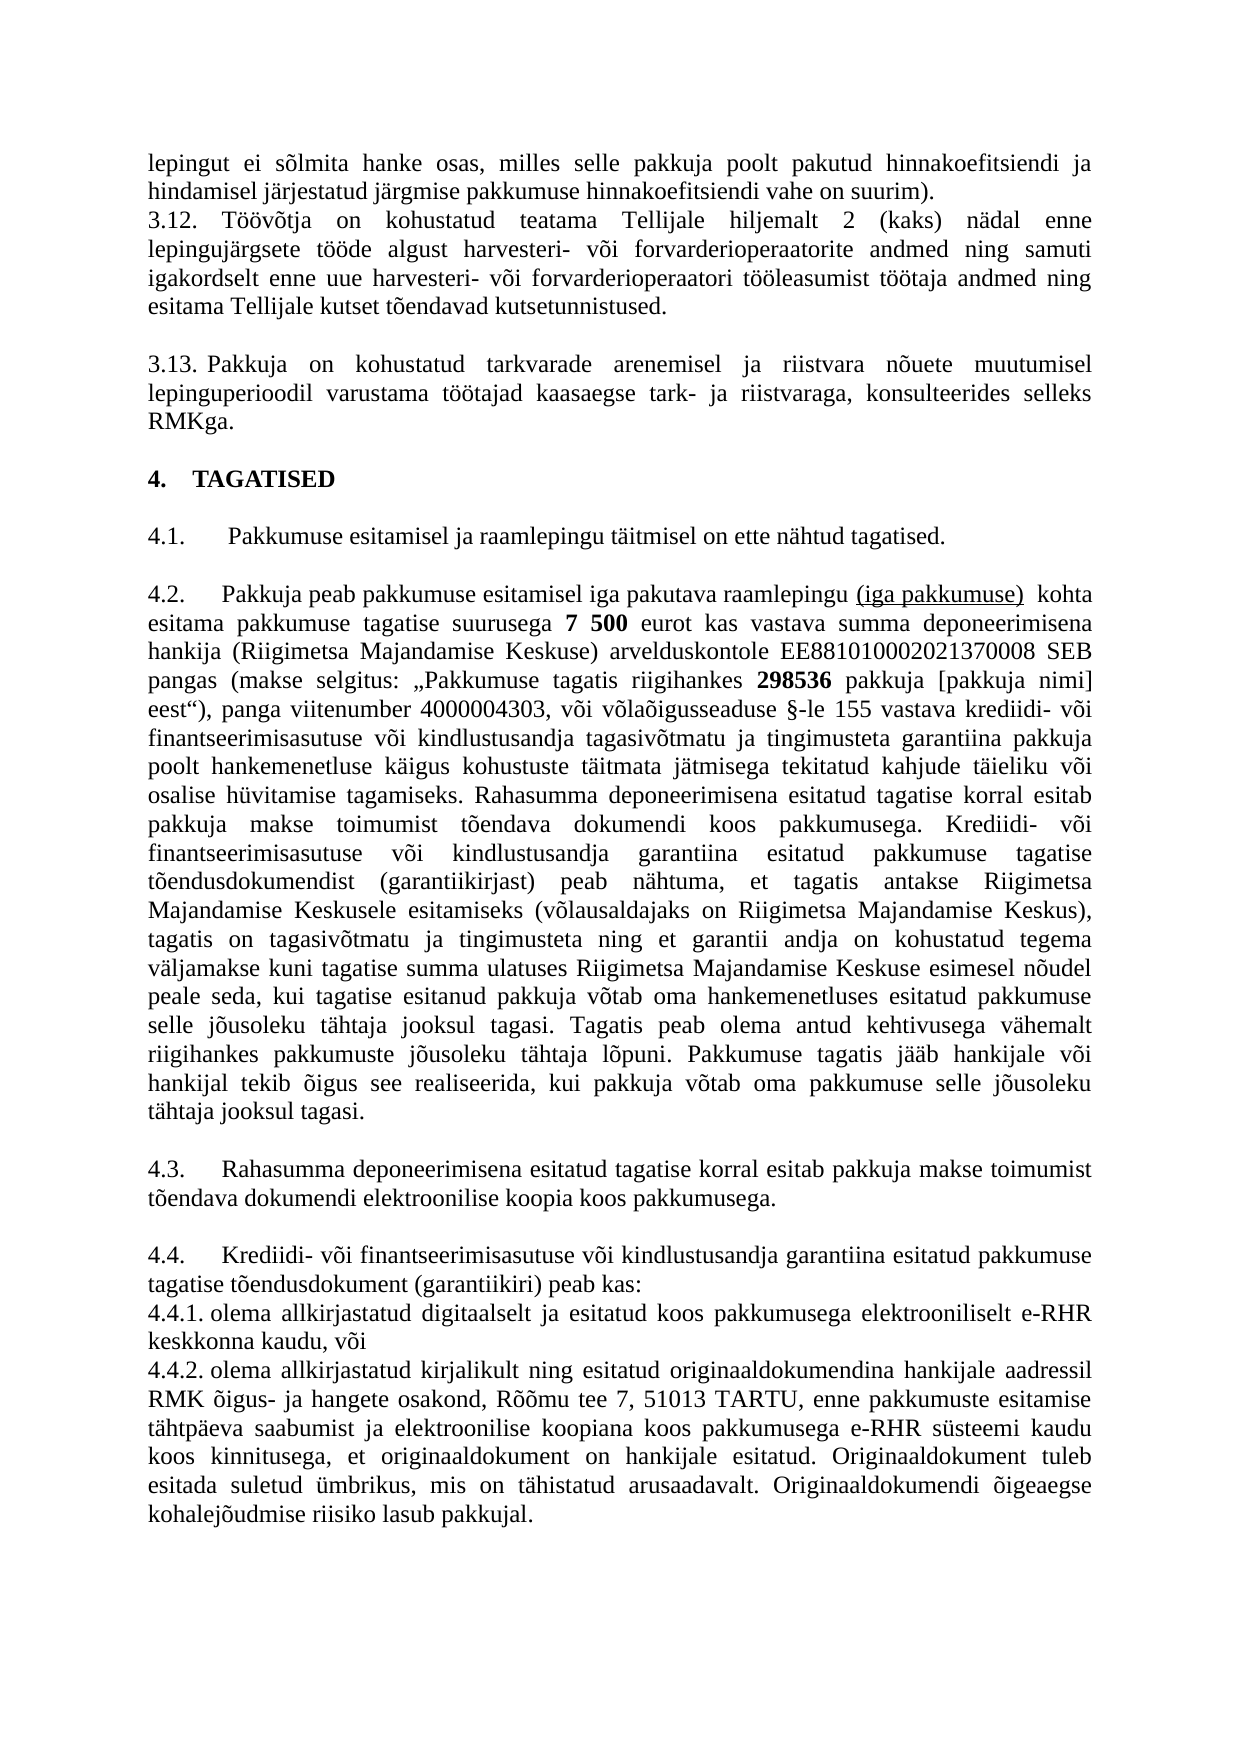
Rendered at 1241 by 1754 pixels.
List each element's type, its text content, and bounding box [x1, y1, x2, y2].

list Töövõtja on kohustatud teatama Tellijale hiljemalt 2 (kaks) nädal enne lepingujärgsete tööde algust harvesteri- või forvarderioperaatorite andmed ning samuti igakordselt enne uue harvesteri- või forvarderioperaatori tööleasumist töötaja andmed ning esitama Tellijale kutset tõendavad kutsetunnistused. [148, 205, 1093, 320]
list Rahasumma deponeerimisena esitatud tagatise korral esitab pakkuja makse toimumist tõendava dokumendi elektroonilise koopia koos pakkumusega. [148, 1154, 1093, 1211]
list Pakkuja peab pakkumuse esitamisel iga pakutava raamlepingu (iga pakkumuse) kohta esitama pakkumuse tagatise suurusega 7 500 eurot kas vastava summa deponeerimisena hankija (Riigimetsa Majandamise Keskuse) arvelduskontole EE881010002021370008 SEB pangas (makse selgitus: „Pakkumuse tagatis riigihankes 298536 pakkuja [pakkuja nimi] eest“), panga viitenumber 4000004303, või võlaõigusseaduse §-le 155 vastava krediidi- või finantseerimisasutuse või kindlustusandja tagasivõtmatu ja tingimusteta garantiina pakkuja poolt hankemenetluse käigus kohustuste täitmata jätmisega tekitatud kahjude täieliku või osalise hüvitamise tagamiseks. Rahasumma deponeerimisena esitatud tagatise korral esitab pakkuja makse toimumist tõendava dokumendi koos pakkumusega. Krediidi- või finantseerimisasutuse või kindlustusandja garantiina esitatud pakkumuse tagatise tõendusdokumendist (garantiikirjast) peab nähtuma, et tagatis antakse Riigimetsa Majandamise Keskusele esitamiseks (võlausaldajaks on Riigimetsa Majandamise Keskus), tagatis on tagasivõtmatu ja tingimusteta ning et garantii andja on kohustatud tegema väljamakse kuni tagatise summa ulatuses Riigimetsa Majandamise Keskuse esimesel nõudel peale seda, kui tagatise esitanud pakkuja võtab oma hankemenetluses esitatud pakkumuse selle jõusoleku tähtaja jooksul tagasi. Tagatis peab olema antud kehtivusega vähemalt riigihankes pakkumuste jõusoleku tähtaja lõpuni. Pakkumuse tagatis jääb hankijale või hankijal tekib õigus see realiseerida, kui pakkuja võtab oma pakkumuse selle jõusoleku tähtaja jooksul tagasi. [148, 579, 1093, 1125]
list Pakkumuse esitamisel ja raamlepingu täitmisel on ette nähtud tagatised. [148, 521, 1093, 550]
list Pakkuja on kohustatud tarkvarade arenemisel ja riistvara nõuete muutumisel lepinguperioodil varustama töötajad kaasaegse tark- ja riistvaraga, konsulteerides selleks RMKga. [148, 349, 1093, 435]
list TAGATISED [148, 464, 1093, 493]
list olema allkirjastatud kirjalikult ning esitatud originaaldokumendina hankijale aadressil RMK õigus- ja hangete osakond, Rõõmu tee 7, 51013 TARTU, enne pakkumuste esitamise tähtpäeva saabumist ja elektroonilise koopiana koos pakkumusega e-RHR süsteemi kaudu koos kinnitusega, et originaaldokument on hankijale esitatud. Originaaldokument tuleb esitada suletud ümbrikus, mis on tähistatud arusaadavalt. Originaaldokumendi õigeaegse kohalejõudmise riisiko lasub pakkujal. [148, 1355, 1093, 1528]
list olema allkirjastatud digitaalselt ja esitatud koos pakkumusega elektrooniliselt e-RHR keskkonna kaudu, või [148, 1298, 1093, 1355]
list Krediidi- või finantseerimisasutuse või kindlustusandja garantiina esitatud pakkumuse tagatise tõendusdokument (garantiikiri) peab kas: [148, 1240, 1093, 1298]
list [148, 148, 1093, 205]
